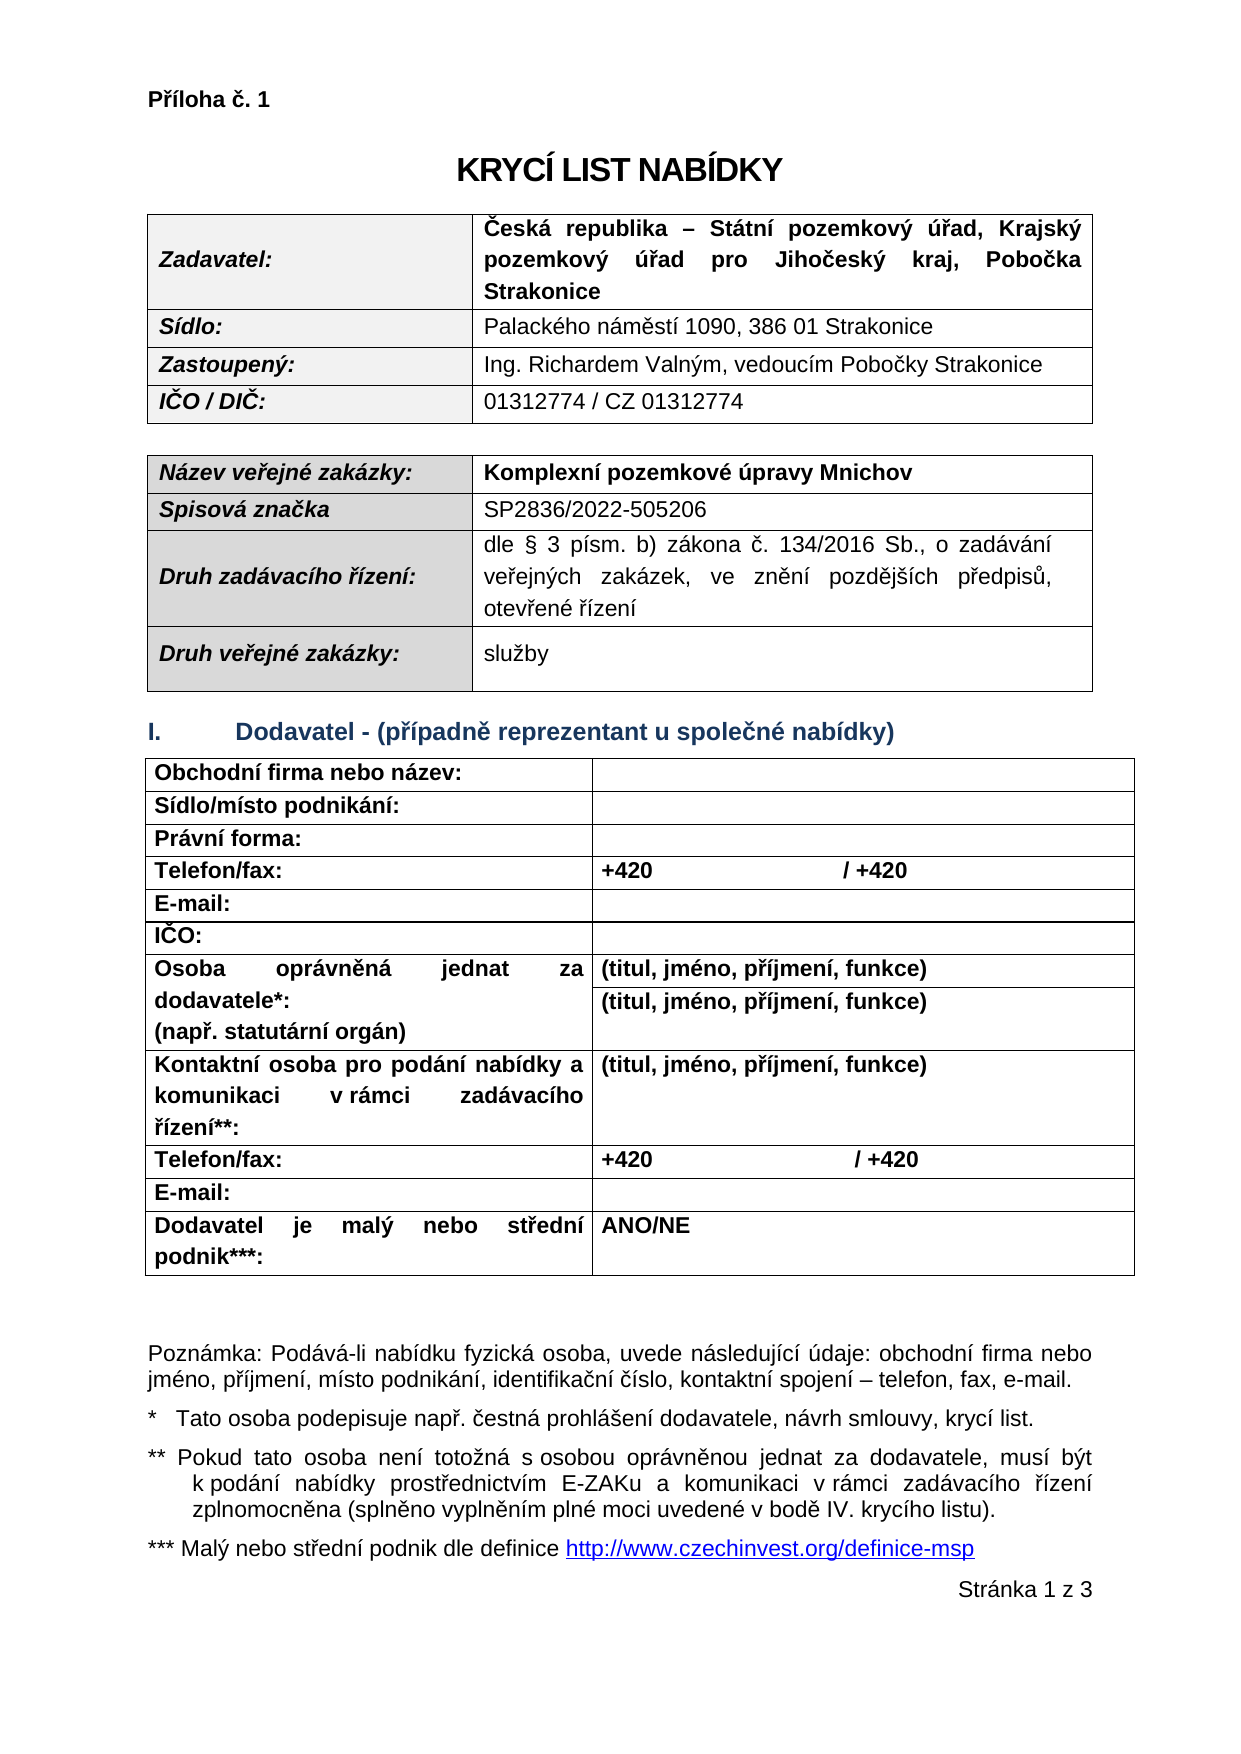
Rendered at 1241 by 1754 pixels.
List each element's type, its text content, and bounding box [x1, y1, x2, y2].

table_cell IČO / DIČ: [148, 386, 472, 422]
table_cell [593, 825, 1134, 856]
table_cell Sídlo/místo podnikání: [146, 792, 592, 823]
table_cell [593, 890, 1134, 921]
table_cell +420 / +420 [593, 857, 1134, 889]
table_cell IČO: [146, 923, 592, 954]
table_cell E-mail: [146, 890, 592, 921]
table_cell Kontaktní osoba pro podání nabídky a komunikaci v rámci zadávacího řízení**: [146, 1051, 592, 1145]
table_header Česká republika – Státní pozemkový úřad, Krajský pozemkový úřad pro Jihočeský kraj, Pobočka Strakonice [473, 215, 1092, 309]
table_cell Osoba oprávněná jednat za dodavatele*: (např. statutární orgán) [146, 955, 592, 1050]
table_cell Dodavatel je malý nebo střední podnik***: [146, 1212, 592, 1275]
table_cell [593, 923, 1134, 954]
table_header Komplexní pozemkové úpravy Mnichov [473, 456, 1092, 493]
table_cell Právní forma: [146, 825, 592, 856]
table_cell dle § 3 písm. b) zákona č. 134/2016 Sb., o zadávání veřejných zakázek, ve znění pozdějších předpisů, otevřené řízení [473, 531, 1092, 626]
table_cell služby [473, 627, 1092, 691]
table_cell Ing. Richardem Valným, vedoucím Pobočky Strakonice [473, 348, 1092, 385]
table_header Zadavatel: [148, 215, 472, 309]
table_cell Zastoupený: [148, 348, 472, 385]
table_cell +420 / +420 [593, 1146, 1134, 1178]
table_cell 01312774 / CZ 01312774 [473, 386, 1092, 422]
text ** Pokud tato osoba není totožná s osobou oprávněnou jednat za dodavatele, musí být k podání nabídky prostřednictvím E-ZAKu a komunikaci v rámci zadávacího řízení zplnomocněna (splněno vyplněním plné moci uvedené v bodě IV. krycího listu). [148, 1444, 1093, 1523]
table_cell E-mail: [146, 1179, 592, 1211]
subtitle Dodavatel - (případně reprezentant u společné nabídky) [148, 717, 1093, 746]
table_cell Druh veřejné zakázky: [148, 627, 472, 691]
table_cell Telefon/fax: [146, 1146, 592, 1178]
table_header [593, 759, 1134, 791]
title Krycí list nabídky [148, 150, 1093, 188]
table_cell ANO/NE [593, 1212, 1134, 1275]
table_cell Spisová značka [148, 494, 472, 530]
table_cell [593, 792, 1134, 823]
text Poznámka: Podává-li nabídku fyzická osoba, uvede následující údaje: obchodní firma nebo jméno, příjmení, místo podnikání, identifikační číslo, kontaktní spojení – telefon, fax, e-mail. [148, 1340, 1093, 1392]
table_cell Telefon/fax: [146, 857, 592, 889]
table_cell (titul, jméno, příjmení, funkce) [593, 1051, 1134, 1145]
text * Tato osoba podepisuje např. čestná prohlášení dodavatele, návrh smlouvy, krycí list. [148, 1405, 1093, 1431]
table_header Obchodní firma nebo název: [146, 759, 592, 791]
table_cell Sídlo: [148, 310, 472, 347]
table_cell Palackého náměstí 1090, 386 01 Strakonice [473, 310, 1092, 347]
table_cell Druh zadávacího řízení: [148, 531, 472, 626]
table_cell (titul, jméno, příjmení, funkce) [593, 988, 1134, 1050]
table_header Název veřejné zakázky: [148, 456, 472, 493]
table_cell SP2836/2022-505206 [473, 494, 1092, 530]
table_cell (titul, jméno, příjmení, funkce) [593, 955, 1134, 987]
table_cell [593, 1179, 1134, 1211]
text *** Malý nebo střední podnik dle definice http://www.czechinvest.org/definice-msp [148, 1535, 1093, 1562]
